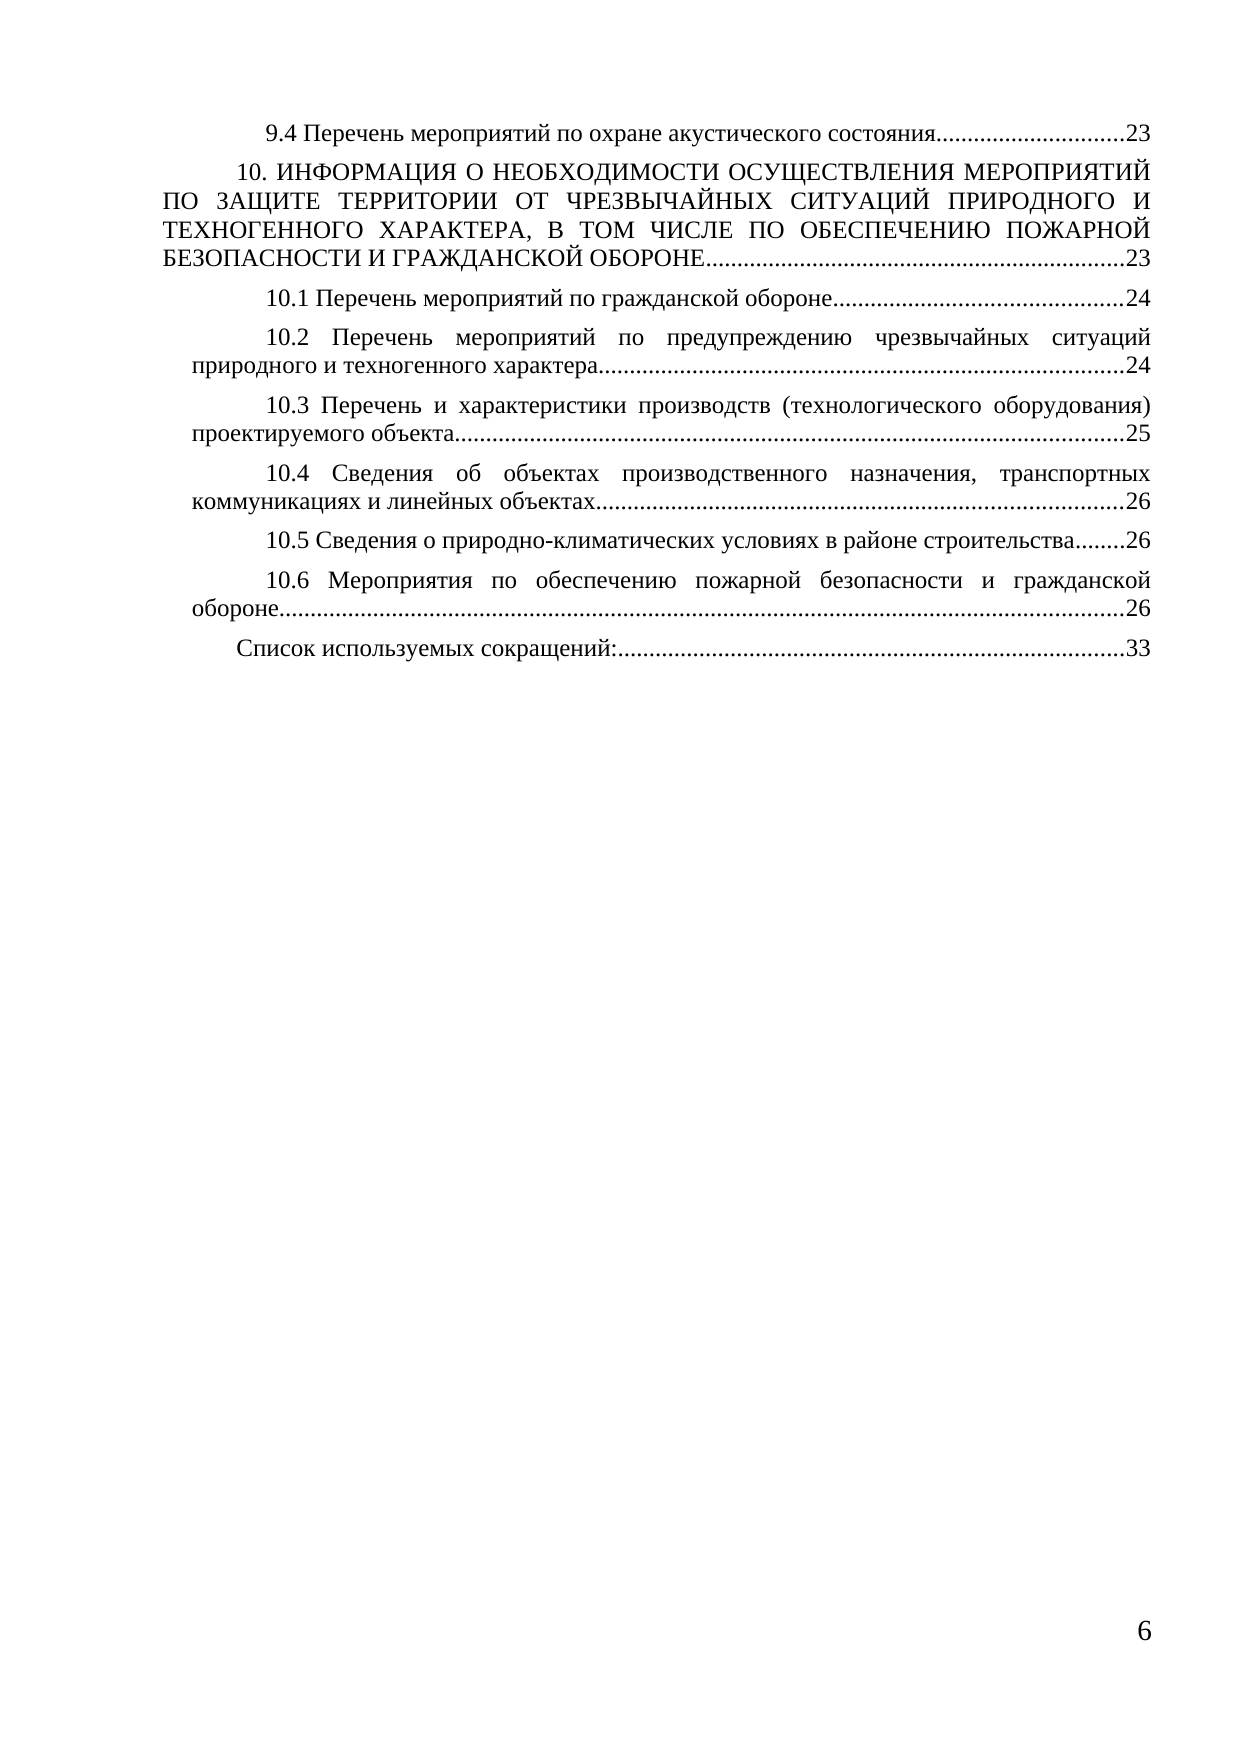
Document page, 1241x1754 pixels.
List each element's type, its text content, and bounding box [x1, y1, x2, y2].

text 10.5 Сведения о природно-климатических условиях в районе строительства 26 [192, 526, 1152, 554]
text 10.1 Перечень мероприятий по гражданской обороне 24 [192, 283, 1152, 311]
text 10.3 Перечень и характеристики производств (технологического оборудования) проектируемого объекта 25 [192, 390, 1152, 447]
text 9.4 Перечень мероприятий по охране акустического состояния 23 [192, 118, 1152, 147]
text 10. ИНФОРМАЦИЯ О НЕОБХОДИМОСТИ ОСУЩЕСТВЛЕНИЯ МЕРОПРИЯТИЙ ПО ЗАЩИТЕ ТЕРРИТОРИИ ОТ ЧРЕЗВЫЧАЙНЫХ СИТУАЦИЙ ПРИРОДНОГО И ТЕХНОГЕННОГО ХАРАКТЕРА, В ТОМ ЧИСЛЕ ПО ОБЕСПЕЧЕНИЮ ПОЖАРНОЙ БЕЗОПАСНОСТИ И ГРАЖДАНСКОЙ ОБОРОНЕ 23 [162, 157, 1152, 272]
text Список используемых сокращений: 33 [162, 633, 1152, 661]
text 10.6 Мероприятия по обеспечению пожарной безопасности и гражданской обороне 26 [192, 565, 1152, 622]
text 10.2 Перечень мероприятий по предупреждению чрезвычайных ситуаций природного и техногенного характера 24 [192, 322, 1152, 379]
text 10.4 Сведения об объектах производственного назначения, транспортных коммуникациях и линейных объектах 26 [192, 458, 1152, 515]
